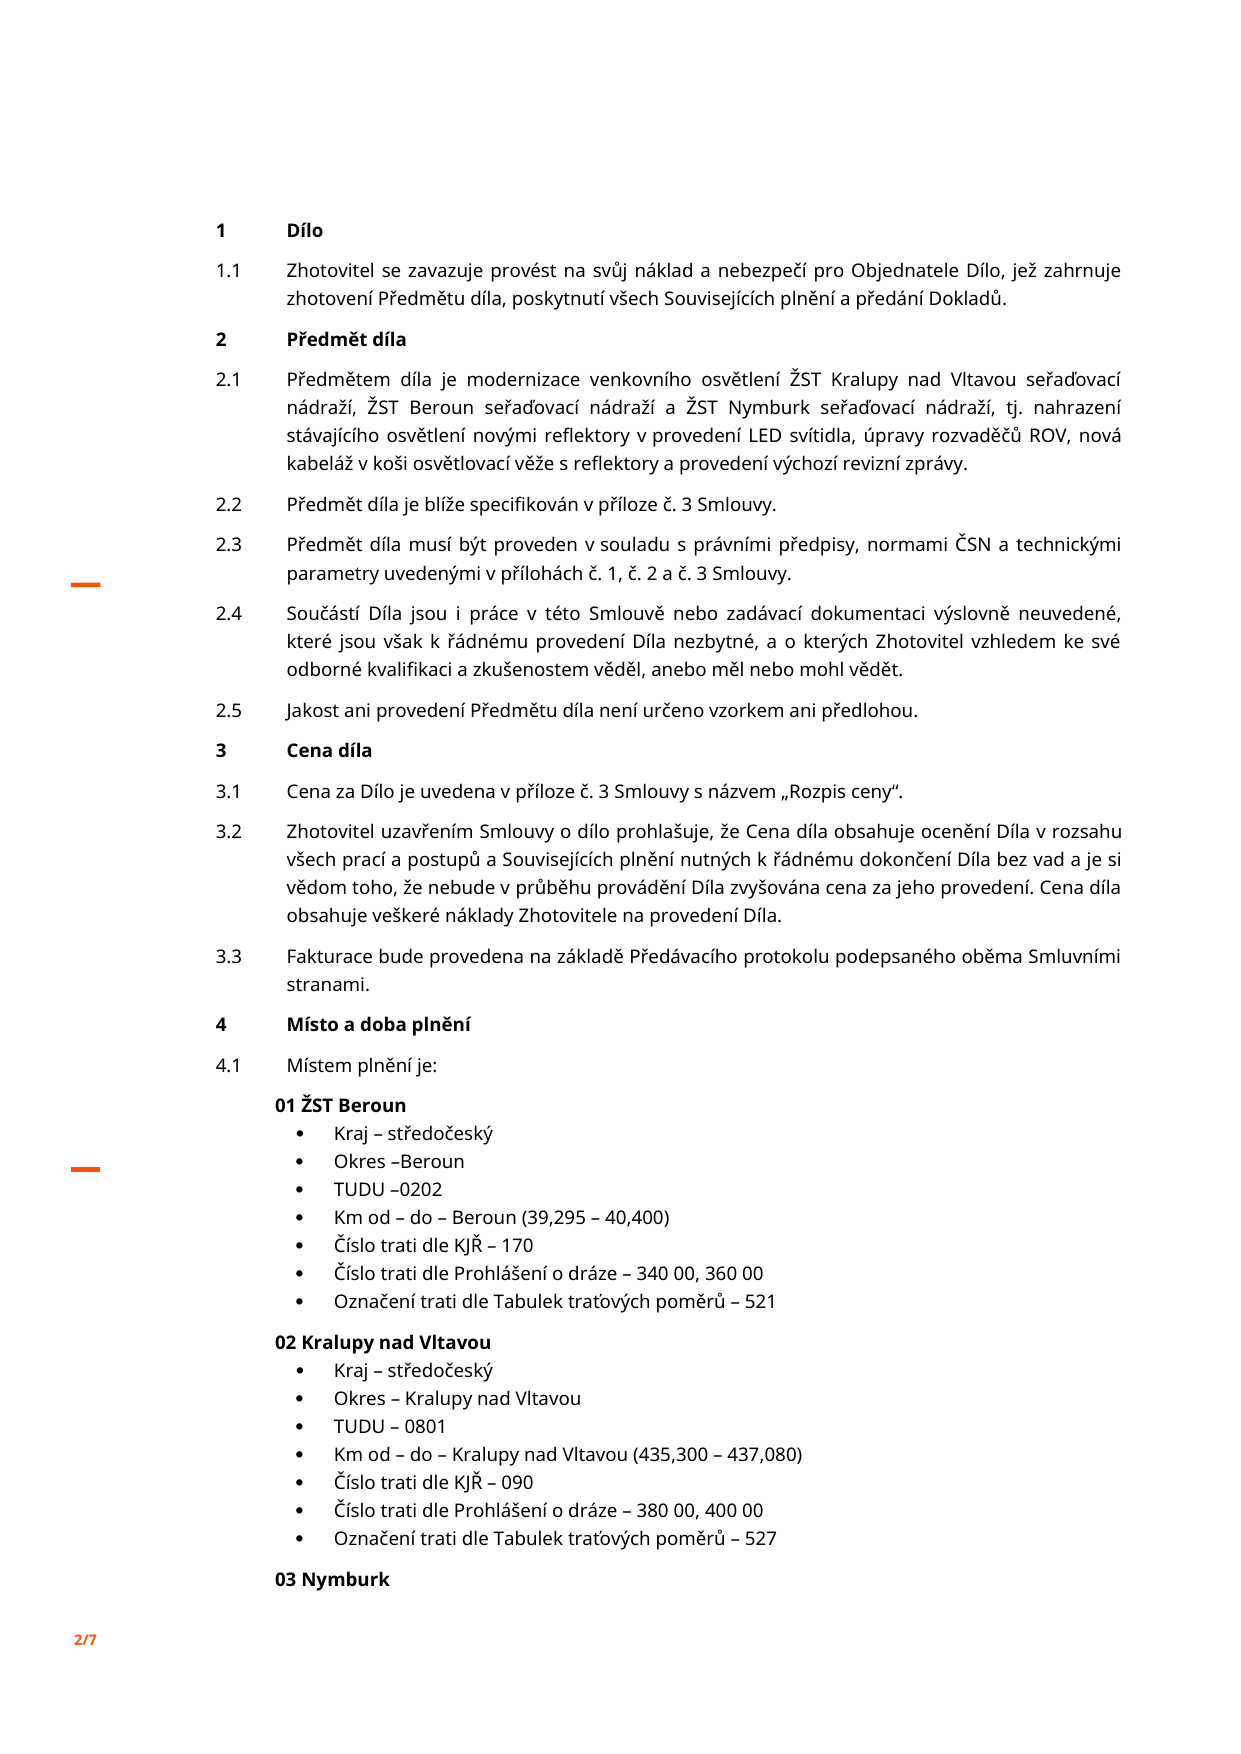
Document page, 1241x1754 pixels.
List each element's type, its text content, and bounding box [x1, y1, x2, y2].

list Číslo trati dle KJŘ – 170 [296, 1233, 1122, 1258]
subtitle Dílo [216, 217, 1122, 243]
list Okres – Kralupy nad Vltavou [296, 1385, 1122, 1411]
list TUDU – 0801 [296, 1413, 1122, 1439]
list Km od – do – Beroun (39,295 – 40,400) [296, 1205, 1122, 1230]
text 03 Nymburk [275, 1566, 1122, 1591]
list Označení trati dle Tabulek traťových poměrů – 527 [296, 1525, 1122, 1551]
list Číslo trati dle KJŘ – 090 [296, 1469, 1122, 1495]
list Číslo trati dle Prohlášení o dráze – 340 00, 360 00 [296, 1261, 1122, 1286]
subtitle Místo a doba plnění [216, 1012, 1122, 1037]
subtitle Fakturace bude provedena na základě Předávacího protokolu podepsaného oběma Smluvními stranami. [216, 943, 1122, 997]
subtitle Cena za Dílo je uvedena v příloze č. 3 Smlouvy s názvem „Rozpis ceny“. [216, 778, 1122, 803]
subtitle Předmětem díla je modernizace venkovního osvětlení ŽST Kralupy nad Vltavou seřaďovací nádraží, ŽST Beroun seřaďovací nádraží a ŽST Nymburk seřaďovací nádraží, tj. nahrazení stávajícího osvětlení novými reflektory v provedení LED svítidla, úpravy rozvaděčů ROV, nová kabeláž v koši osvětlovací věže s reflektory a provedení výchozí revizní zprávy. [216, 367, 1122, 476]
list Kraj – středočeský [297, 1121, 1122, 1146]
subtitle Předmět díla je blíže specifikován v příloze č. 3 Smlouvy. [216, 491, 1122, 517]
subtitle Předmět díla [216, 326, 1122, 352]
subtitle Zhotovitel uzavřením Smlouvy o dílo prohlašuje, že Cena díla obsahuje ocenění Díla v rozsahu všech prací a postupů a Souvisejících plnění nutných k řádnému dokončení Díla bez vad a je si vědom toho, že nebude v průběhu provádění Díla zvyšována cena za jeho provedení. Cena díla obsahuje veškeré náklady Zhotovitele na provedení Díla. [216, 818, 1122, 928]
subtitle Jakost ani provedení Předmětu díla není určeno vzorkem ani předlohou. [216, 697, 1122, 722]
subtitle Cena díla [216, 737, 1122, 763]
list Km od – do – Kralupy nad Vltavou (435,300 – 437,080) [296, 1441, 1122, 1467]
subtitle Zhotovitel se zavazuje provést na svůj náklad a nebezpečí pro Objednatele Dílo, jež zahrnuje zhotovení Předmětu díla, poskytnutí všech Souvisejících plnění a předání Dokladů. [216, 258, 1122, 311]
list Číslo trati dle Prohlášení o dráze – 380 00, 400 00 [296, 1497, 1122, 1523]
text 02 Kralupy nad Vltavou [275, 1329, 1122, 1355]
list Kraj – středočeský [297, 1357, 1122, 1383]
list Označení trati dle Tabulek traťových poměrů – 521 [296, 1289, 1122, 1314]
subtitle Předmět díla musí být proveden v souladu s právními předpisy, normami ČSN a technickými parametry uvedenými v přílohách č. 1, č. 2 a č. 3 Smlouvy. [216, 532, 1122, 585]
subtitle Místem plnění je: [216, 1052, 1122, 1078]
list Okres –Beroun [296, 1149, 1122, 1174]
text 01 ŽST Beroun [275, 1093, 1122, 1118]
subtitle Součástí Díla jsou i práce v této Smlouvě nebo zadávací dokumentaci výslovně neuvedené, které jsou však k řádnému provedení Díla nezbytné, a o kterých Zhotovitel vzhledem ke své odborné kvalifikaci a zkušenostem věděl, anebo měl nebo mohl vědět. [216, 600, 1122, 682]
list TUDU –0202 [296, 1177, 1122, 1202]
